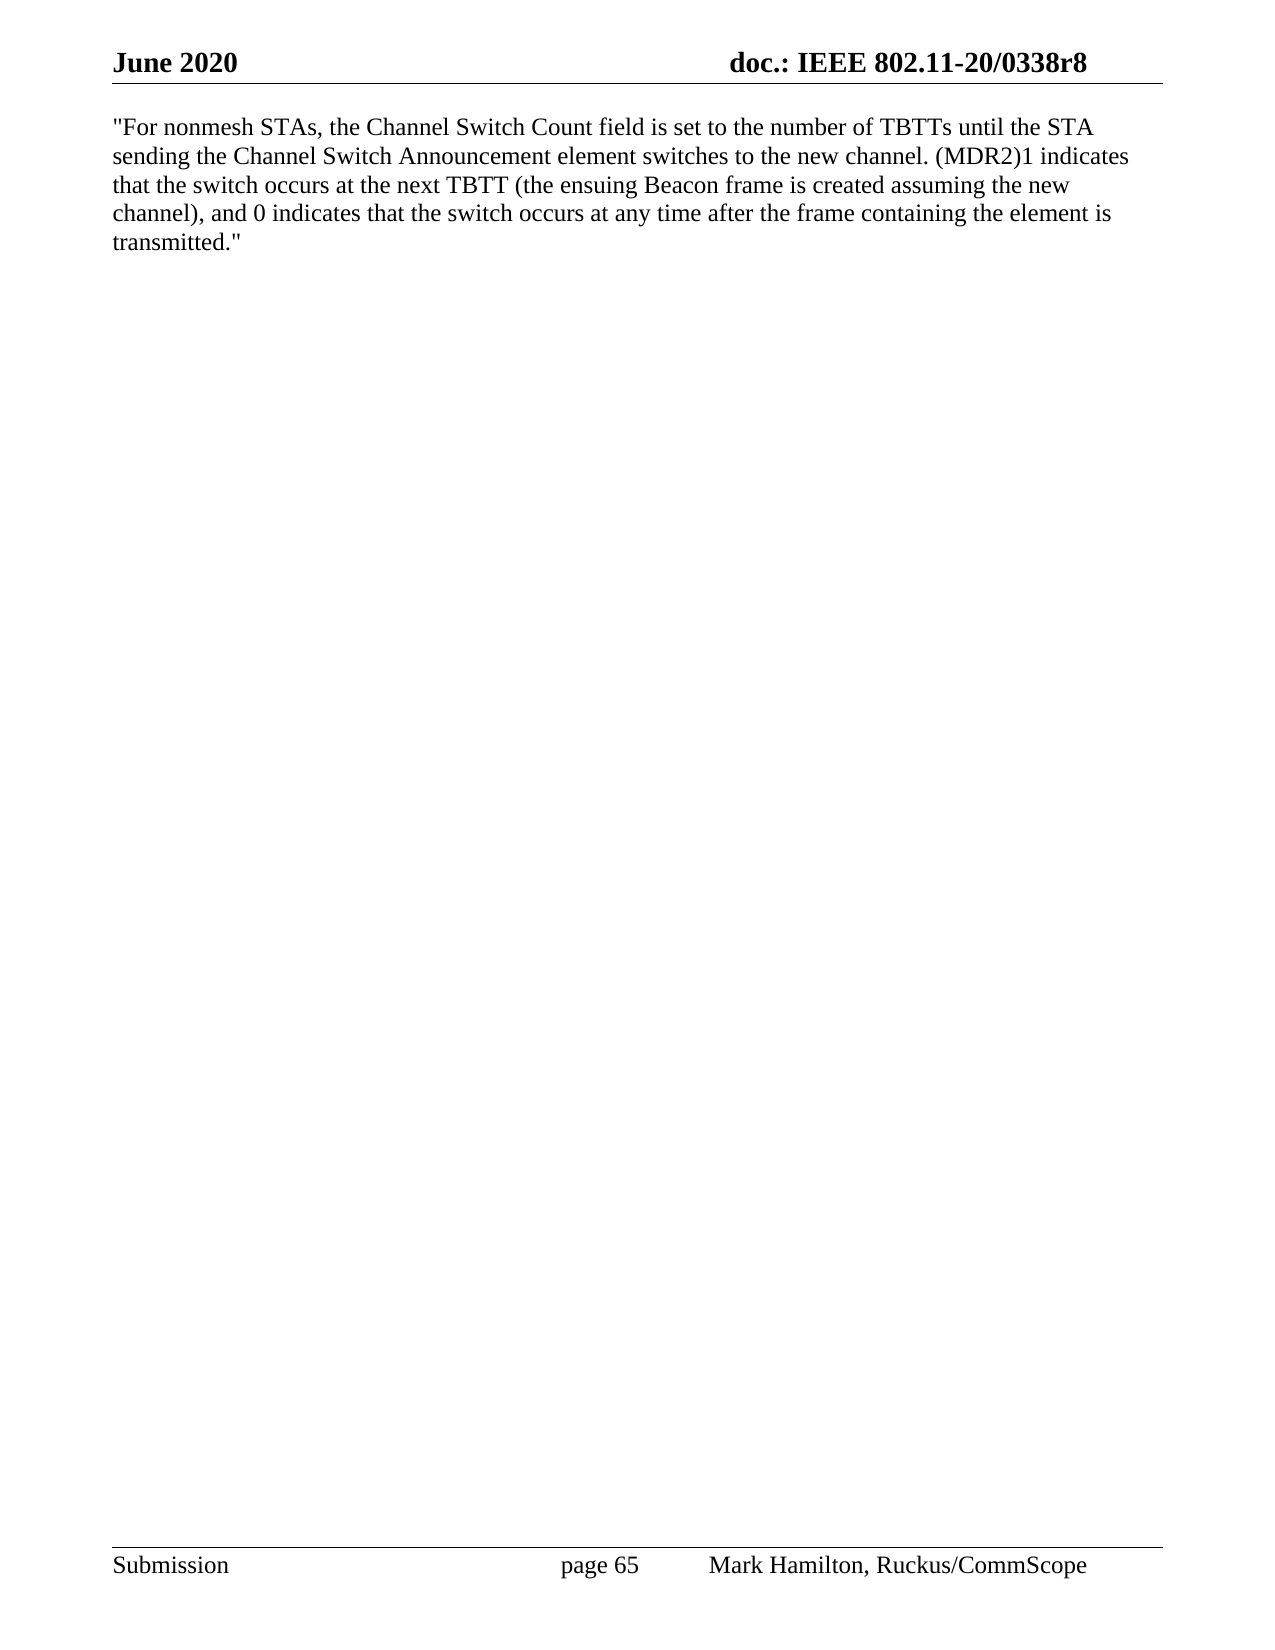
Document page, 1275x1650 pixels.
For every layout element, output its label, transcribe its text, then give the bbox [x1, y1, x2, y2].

text "For nonmesh STAs, the Channel Switch Count field is set to the number of TBTTs until the STA sending the Channel Switch Announcement element switches to the new channel. (MDR2)1 indicates that the switch occurs at the next TBTT (the ensuing Beacon frame is created assuming the new channel), and 0 indicates that the switch occurs at any time after the frame containing the element is transmitted." [112, 112, 1163, 256]
